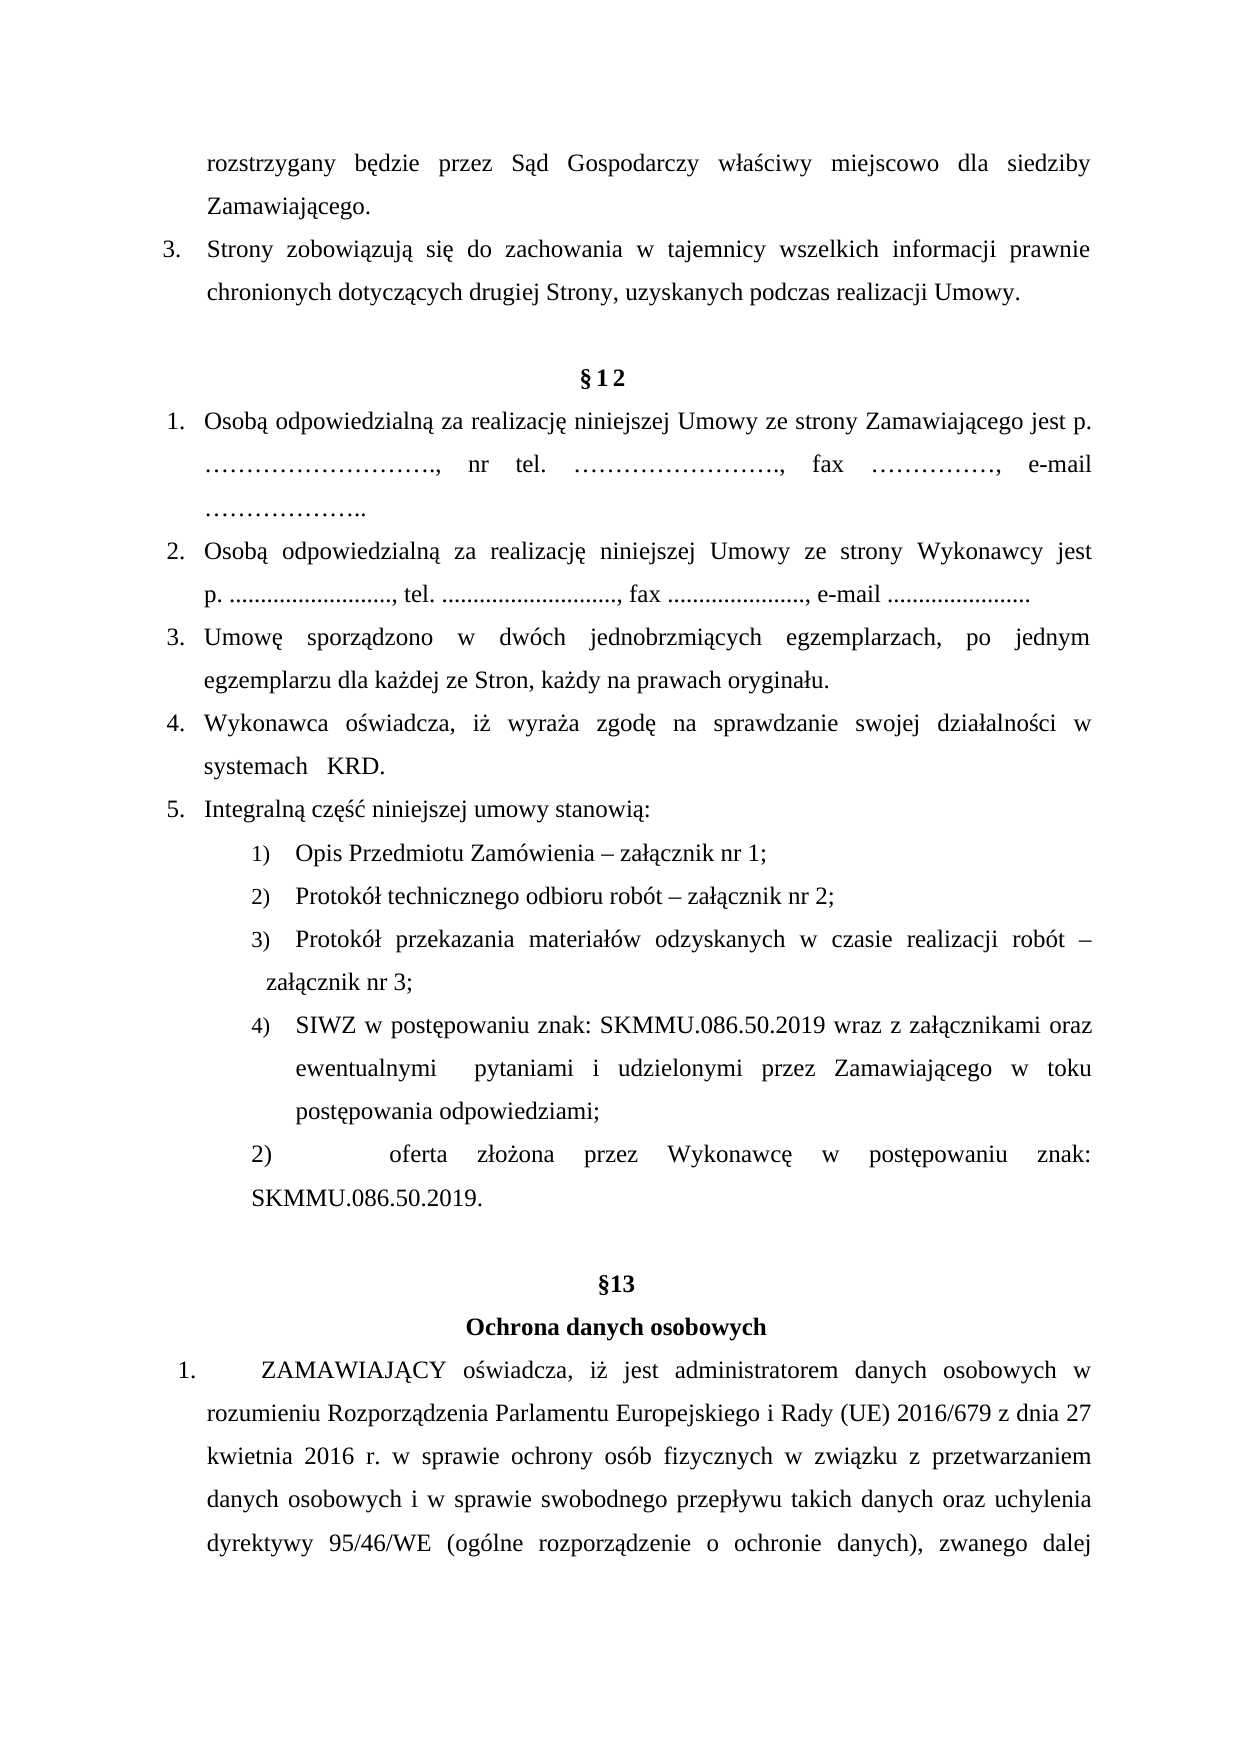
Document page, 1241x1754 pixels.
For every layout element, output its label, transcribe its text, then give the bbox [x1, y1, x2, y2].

list Osobą odpowiedzialną za realizację niniejszej Umowy ze strony Wykonawcy jest p. .........................., tel. ............................, fax ......................, e-mail ....................... [166, 536, 1093, 608]
list Opis Przedmiotu Zamówienia – załącznik nr 1; [251, 838, 1093, 866]
list Osobą odpowiedzialną za realizację niniejszej Umowy ze strony Zamawiającego jest p. ………………………., nr tel. ……………………., fax ……………, e-mail ……………….. [166, 406, 1093, 521]
list Protokół technicznego odbioru robót – załącznik nr 2; [251, 881, 1093, 909]
list Umowę sporządzono w dwóch jednobrzmiących egzemplarzach, po jednym egzemplarzu dla każdej ze Stron, każdy na prawach oryginału. [166, 622, 1091, 694]
list Protokół przekazania materiałów odzyskanych w czasie realizacji robót – załącznik nr 3; [251, 924, 1093, 996]
text 2) oferta złożona przez Wykonawcę w postępowaniu znak: SKMMU.086.50.2019. [251, 1139, 1093, 1211]
text §13 [140, 1269, 1093, 1298]
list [162, 148, 1091, 219]
list Strony zobowiązują się do zachowania w tajemnicy wszelkich informacji prawnie chronionych dotyczących drugiej Strony, uzyskanych podczas realizacji Umowy. [162, 234, 1091, 306]
text Ochrona danych osobowych [140, 1312, 1093, 1341]
text §12 [166, 363, 1038, 392]
list Wykonawca oświadcza, iż wyraża zgodę na sprawdzanie swojej działalności w systemach KRD. [166, 708, 1093, 780]
list Integralną część niniejszej umowy stanowią: [166, 794, 1091, 823]
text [177, 1355, 1093, 1556]
list SIWZ w postępowaniu znak: SKMMU.086.50.2019 wraz z załącznikami oraz ewentualnymi pytaniami i udzielonymi przez Zamawiającego w toku postępowania odpowiedziami; [251, 1010, 1093, 1125]
